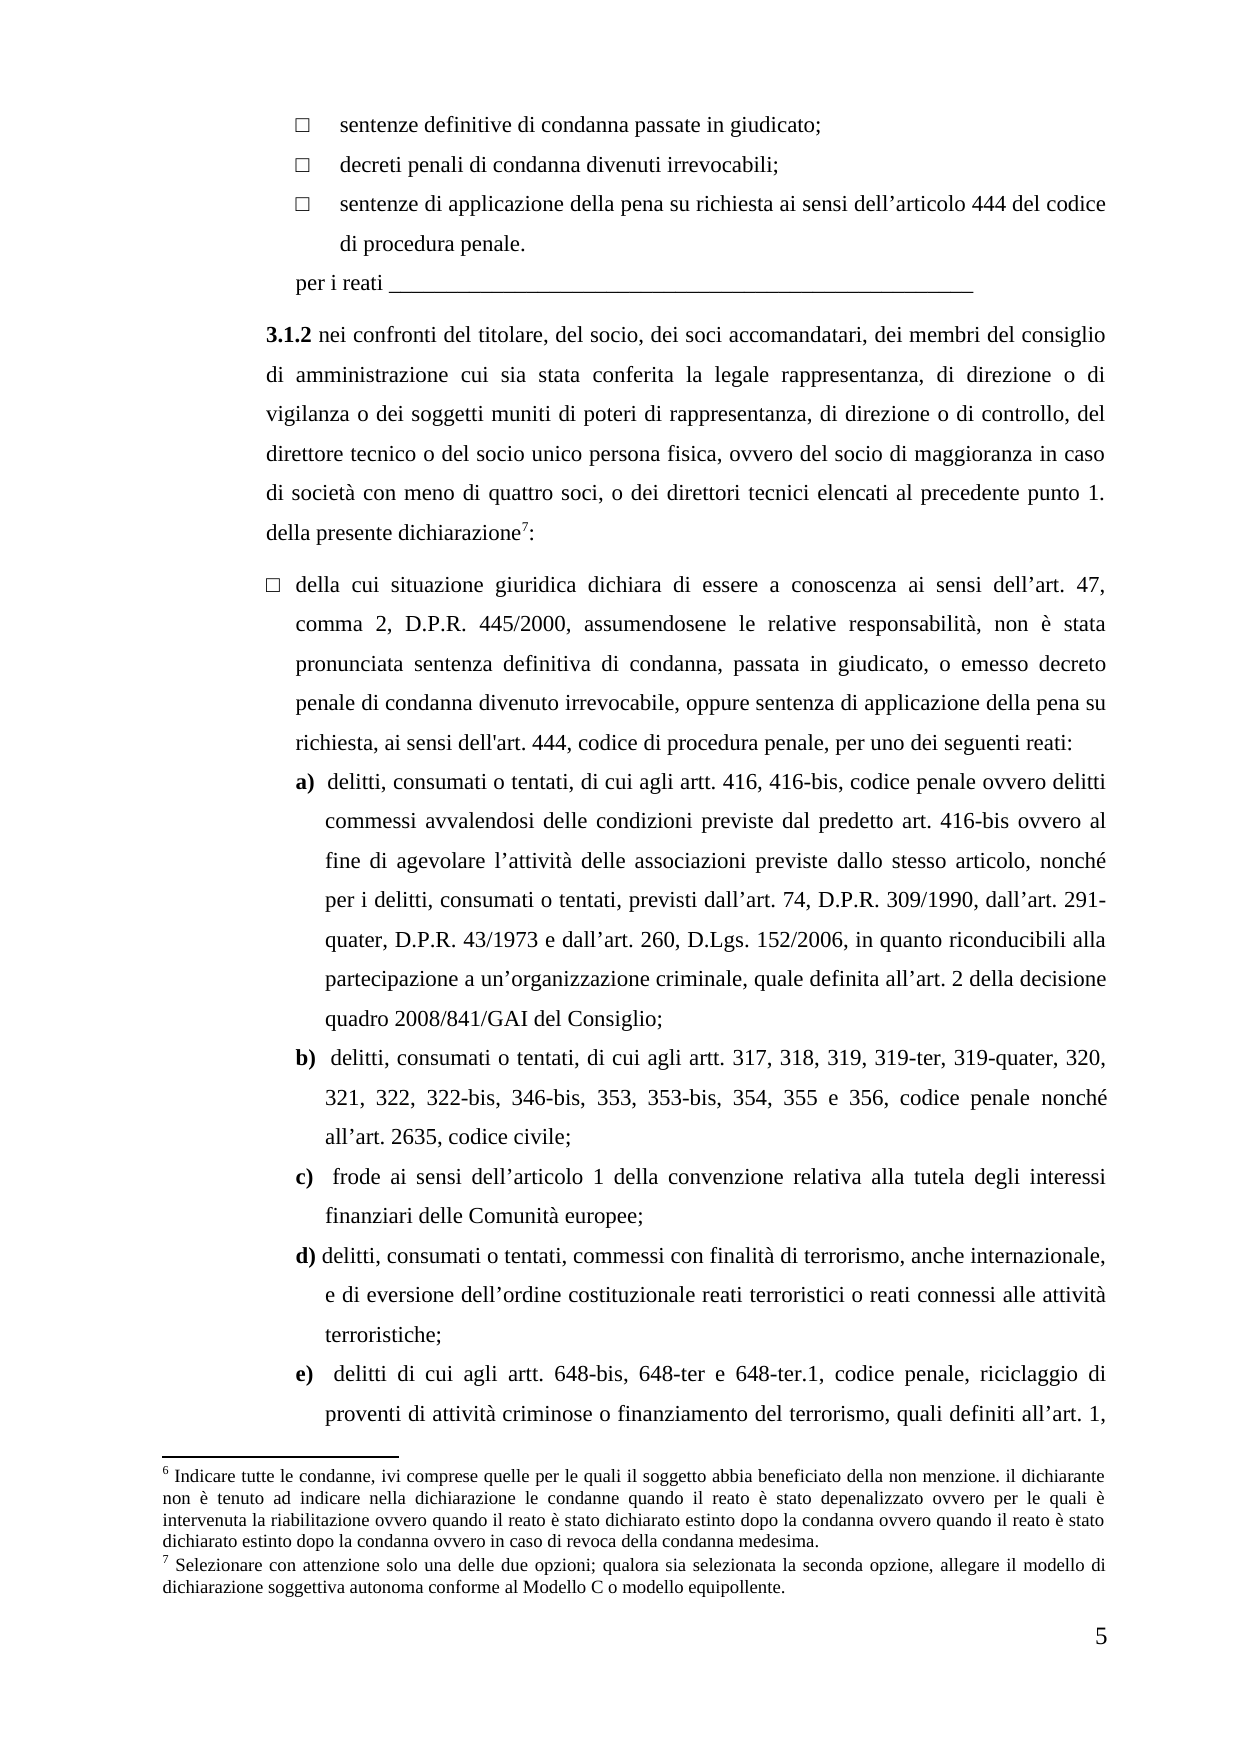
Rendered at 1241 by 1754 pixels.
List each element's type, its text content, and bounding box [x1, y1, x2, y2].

text per i reati ___________________________________________________ [295, 269, 1107, 296]
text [295, 1360, 1107, 1426]
text □ sentenze definitive di condanna passate in giudicato; [295, 111, 1107, 138]
text d) delitti, consumati o tentati, commessi con finalità di terrorismo, anche internazionale, e di eversione dell’ordine costituzionale reati terroristici o reati connessi alle attività terroristiche; [295, 1242, 1107, 1347]
text □ sentenze di applicazione della pena su richiesta ai sensi dell’articolo 444 del codice di procedura penale. [295, 190, 1107, 256]
text c) frode ai sensi dell’articolo 1 della convenzione relativa alla tutela degli interessi finanziari delle Comunità europee; [295, 1163, 1107, 1229]
text b) delitti, consumati o tentati, di cui agli artt. 317, 318, 319, 319-ter, 319-quater, 320, 321, 322, 322-bis, 346-bis, 353, 353-bis, 354, 355 e 356, codice penale nonché all’art. 2635, codice civile; [295, 1044, 1107, 1150]
text 3.1.2 nei confronti del titolare, del socio, dei soci accomandatari, dei membri del consiglio di amministrazione cui sia stata conferita la legale rappresentanza, di direzione o di vigilanza o dei soggetti muniti di poteri di rappresentanza, di direzione o di controllo, del direttore tecnico o del socio unico persona fisica, ovvero del socio di maggioranza in caso di società con meno di quattro soci, o dei direttori tecnici elencati al precedente punto 1. della presente dichiarazione: [266, 321, 1107, 545]
text □ della cui situazione giuridica dichiara di essere a conoscenza ai sensi dell’art. 47, comma 2, D.P.R. 445/2000, assumendosene le relative responsabilità, non è stata pronunciata sentenza definitiva di condanna, passata in giudicato, o emesso decreto penale di condanna divenuto irrevocabile, oppure sentenza di applicazione della pena su richiesta, ai sensi dell'art. 444, codice di procedura penale, per uno dei seguenti reati: [266, 571, 1107, 755]
text a) delitti, consumati o tentati, di cui agli artt. 416, 416-bis, codice penale ovvero delitti commessi avvalendosi delle condizioni previste dal predetto art. 416-bis ovvero al fine di agevolare l’attività delle associazioni previste dallo stesso articolo, nonché per i delitti, consumati o tentati, previsti dall’art. 74, D.P.R. 309/1990, dall’art. 291-quater, D.P.R. 43/1973 e dall’art. 260, D.Lgs. 152/2006, in quanto riconducibili alla partecipazione a un’organizzazione criminale, quale definita all’art. 2 della decisione quadro 2008/841/GAI del Consiglio; [295, 768, 1107, 1031]
text □ decreti penali di condanna divenuti irrevocabili; [295, 151, 1107, 177]
